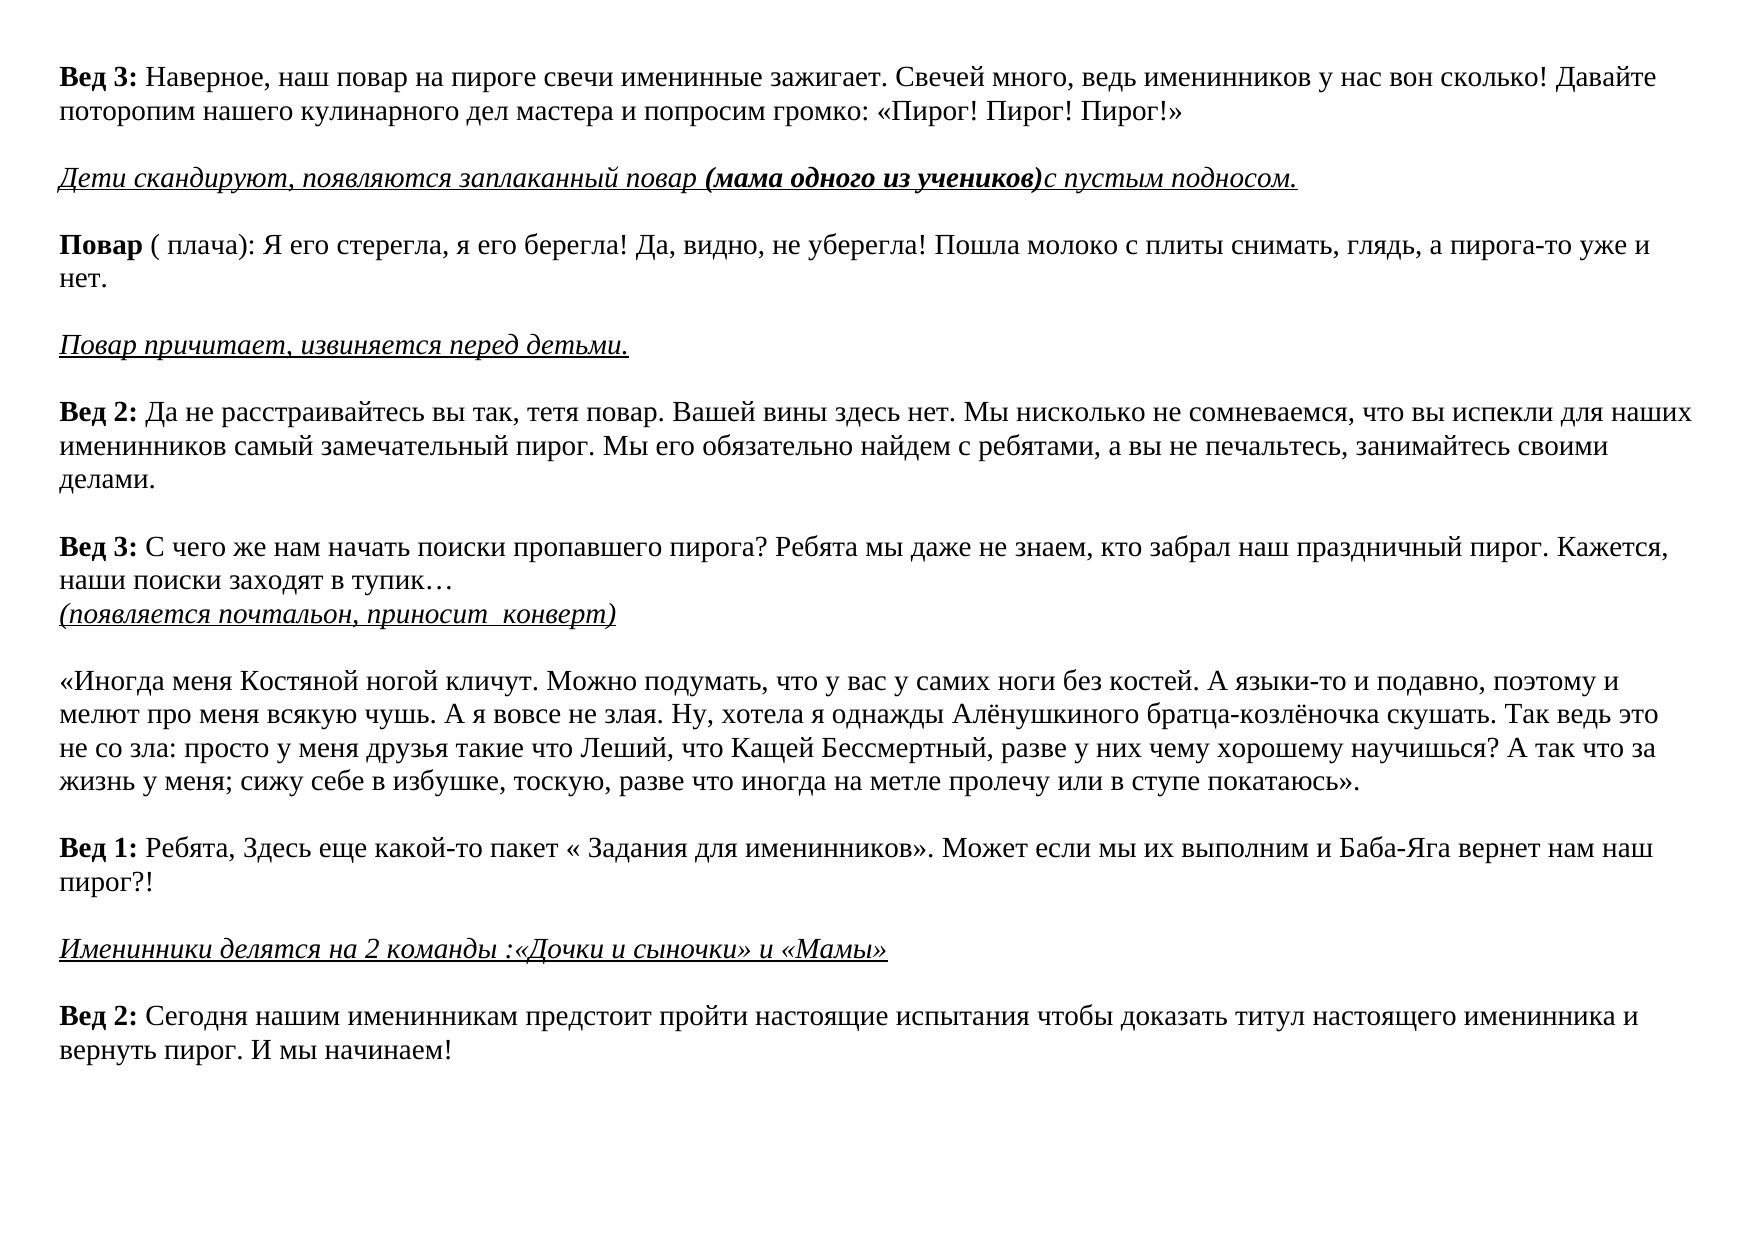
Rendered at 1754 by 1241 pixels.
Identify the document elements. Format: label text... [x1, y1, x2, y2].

text Вед 2: Да не расстраивайтесь вы так, тетя повар. Вашей вины здесь нет. Мы нисколько не сомневаемся, что вы испекли для наших именинников самый замечательный пирог. Мы его обязательно найдем с ребятами, а вы не печальтесь, занимайтесь своими делами. [59, 394, 1695, 495]
text «Иногда меня Костяной ногой кличут. Можно подумать, что у вас у самих ноги без костей. А языки-то и подавно, поэтому и мелют про меня всякую чушь. А я вовсе не злая. Ну, хотела я однажды Алёнушкиного братца-козлёночка скушать. Так ведь это не со зла: просто у меня друзья такие что Леший, что Кащей Бессмертный, разве у них чему хорошему научишься? А так что за жизнь у меня; сижу себе в избушке, тоскую, разве что иногда на метле пролечу или в ступе покатаюсь». [59, 663, 1695, 797]
text Вед 3: С чего же нам начать поиски пропавшего пирога? Ребята мы даже не знаем, кто забрал наш праздничный пирог. Кажется, наши поиски заходят в тупик… [59, 529, 1695, 596]
text Повар ( плача): Я его стерегла, я его берегла! Да, видно, не уберегла! Пошла молоко с плиты снимать, глядь, а пирога-то уже и нет. [59, 227, 1695, 294]
text Вед 3: Наверное, наш повар на пироге свечи именинные зажигает. Свечей много, ведь именинников у нас вон сколько! Давайте поторопим нашего кулинарного дел мастера и попросим громко: «Пирог! Пирог! Пирог!» [59, 59, 1695, 126]
text Повар причитает, извиняется перед детьми. [59, 327, 1695, 361]
text Дети скандируют, появляются заплаканный повар (мама одного из учеников)с пустым подносом. [59, 160, 1695, 193]
text (появляется почтальон, приносит конверт) [59, 596, 1695, 629]
text Вед 1: Ребята, Здесь еще какой-то пакет « Задания для именинников». Может если мы их выполним и Баба-Яга вернет нам наш пирог?! [59, 831, 1695, 898]
text Вед 2: Сегодня нашим именинникам предстоит пройти настоящие испытания чтобы доказать титул настоящего именинника и вернуть пирог. И мы начинаем! [59, 998, 1695, 1065]
text Именинники делятся на 2 команды :«Дочки и сыночки» и «Мамы» [59, 931, 1695, 965]
